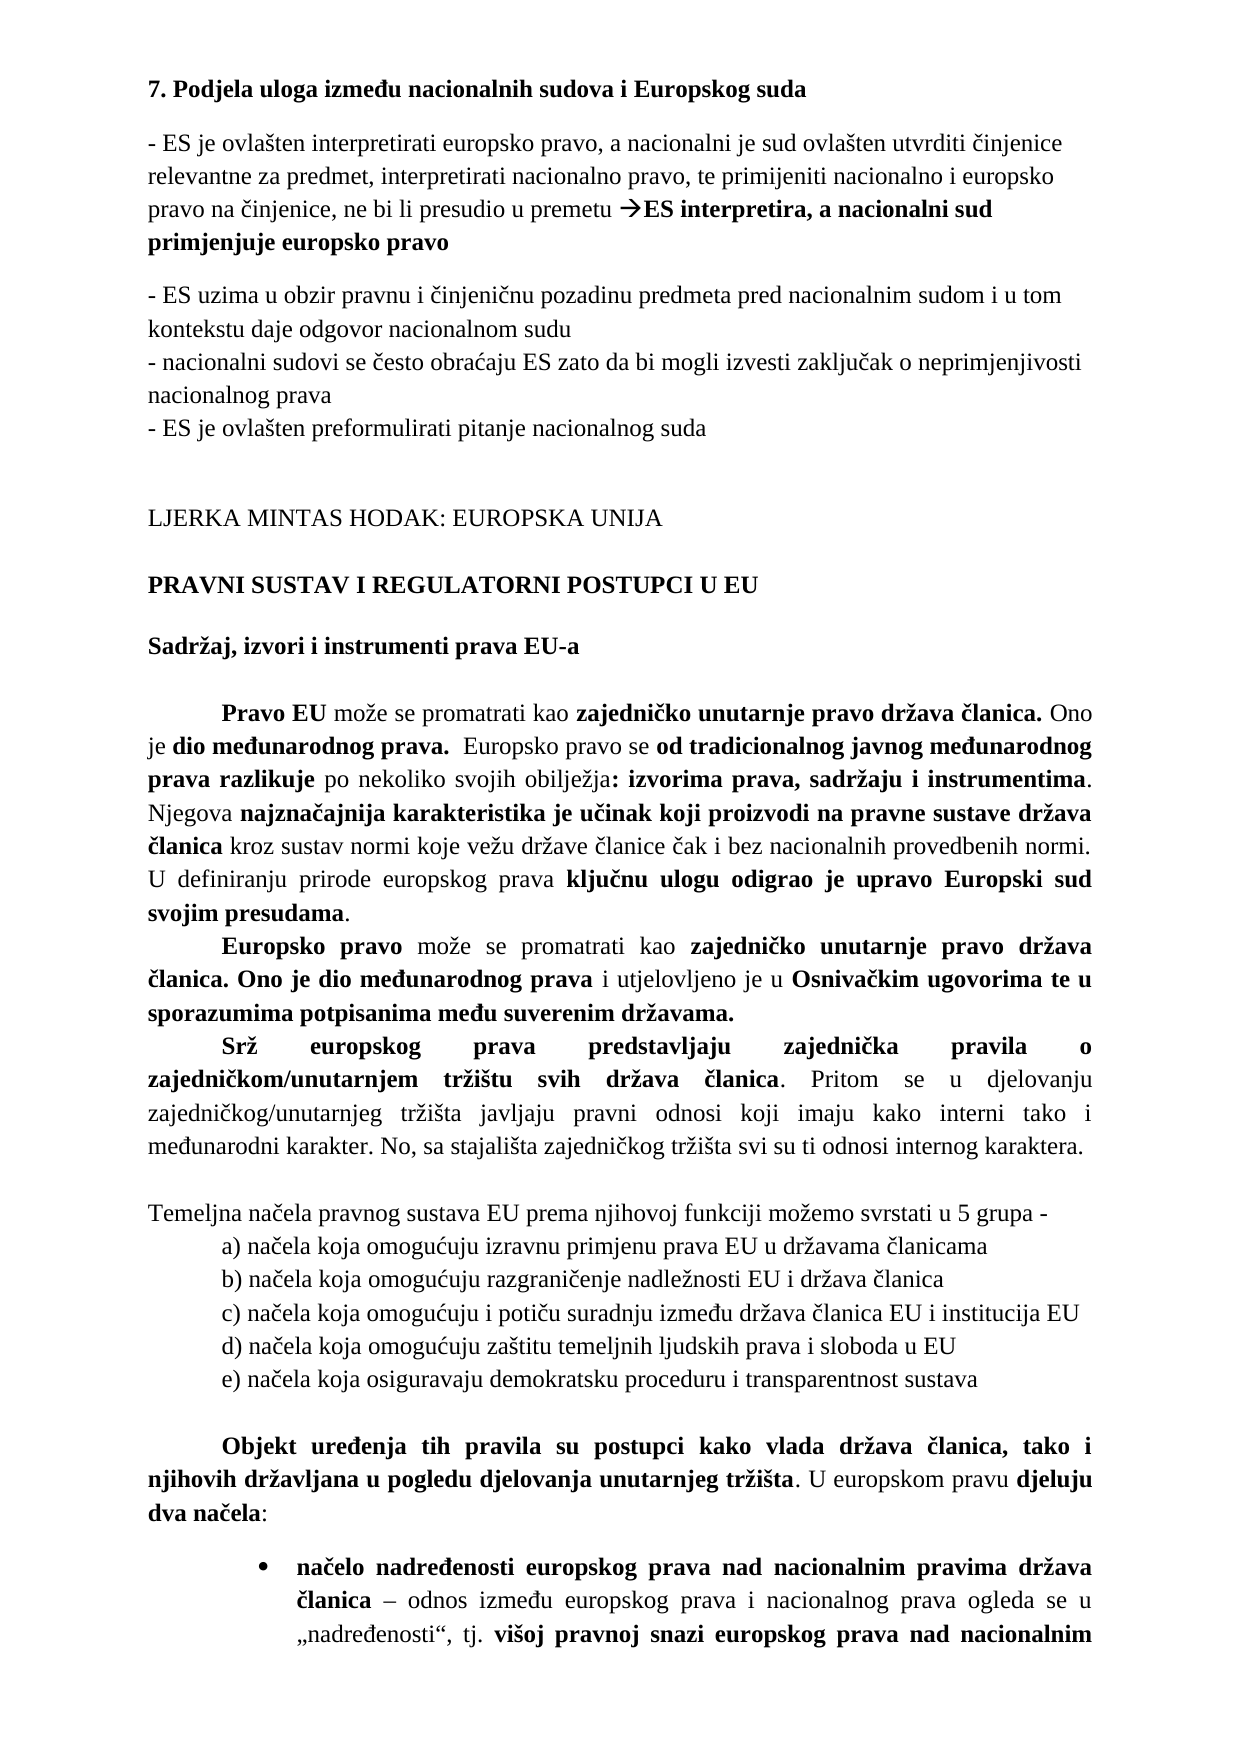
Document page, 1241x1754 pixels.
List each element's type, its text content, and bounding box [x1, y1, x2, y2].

text Europsko pravo može se promatrati kao zajedničko unutarnje pravo država članica. Ono je dio međunarodnog prava i utjelovljeno je u Osnivačkim ugovorima te u sporazumima potpisanima među suverenim državama. [148, 928, 1093, 1028]
text b) načela koja omogućuju razgraničenje nadležnosti EU i država članica [148, 1261, 1093, 1294]
text c) načela koja omogućuju i potiču suradnju između država članica EU i institucija EU [148, 1294, 1093, 1328]
text Pravo EU može se promatrati kao zajedničko unutarnje pravo država članica. Ono je dio međunarodnog prava. Europsko pravo se od tradicionalnog javnog međunarodnog prava razlikuje po nekoliko svojih obilježja: izvorima prava, sadržaju i instrumentima. Njegova najznačajnija karakteristika je učinak koji proizvodi na pravne sustave država članica kroz sustav normi koje vežu države članice čak i bez nacionalnih provedbenih normi. U definiranju prirode europskog prava ključnu ulogu odigrao je upravo Europski sud svojim presudama. [148, 694, 1093, 928]
text PRAVNI SUSTAV I REGULATORNI POSTUPCI U EU [148, 567, 1093, 600]
text Objekt uređenja tih pravila su postupci kako vlada država članica, tako i njihovih državljana u pogledu djelovanja unutarnjeg tržišta. U europskom pravu djeluju dva načela: [148, 1428, 1093, 1528]
text - ES je ovlašten preformulirati pitanje nacionalnog suda [148, 413, 1093, 441]
text - ES uzima u obzir pravnu i činjeničnu pozadinu predmeta pred nacionalnim sudom i u tom kontekstu daje odgovor nacionalnom sudu [148, 281, 1093, 342]
text Sadržaj, izvori i instrumenti prava EU-a [148, 628, 1093, 661]
text Srž europskog prava predstavljaju zajednička pravila o zajedničkom/unutarnjem tržištu svih država članica. Pritom se u djelovanju zajedničkog/unutarnjeg tržišta javljaju pravni odnosi koji imaju kako interni tako i međunarodni karakter. No, sa stajališta zajedničkog tržišta svi su ti odnosi internog karaktera. [148, 1028, 1093, 1161]
text - nacionalni sudovi se često obraćaju ES zato da bi mogli izvesti zaključak o neprimjenjivosti nacionalnog prava [148, 347, 1093, 408]
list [259, 1549, 1093, 1649]
text 7. Podjela uloga između nacionalnih sudova i Europskog suda [148, 74, 1093, 103]
text Temeljna načela pravnog sustava EU prema njihovoj funkciji možemo svrstati u 5 grupa - [148, 1194, 1093, 1228]
text - ES je ovlašten interpretirati europsko pravo, a nacionalni je sud ovlašten utvrditi činjenice relevantne za predmet, interpretirati nacionalno pravo, te primijeniti nacionalno i europsko pravo na činjenice, ne bi li presudio u premetu ES interpretira, a nacionalni sud primjenjuje europsko pravo [148, 128, 1093, 256]
text e) načela koja osiguravaju demokratsku proceduru i transparentnost sustava [148, 1361, 1093, 1394]
text d) načela koja omogućuju zaštitu temeljnih ljudskih prava i sloboda u EU [148, 1328, 1093, 1361]
text LJERKA MINTAS HODAK: EUROPSKA UNIJA [148, 500, 1093, 533]
text a) načela koja omogućuju izravnu primjenu prava EU u državama članicama [148, 1228, 1093, 1261]
